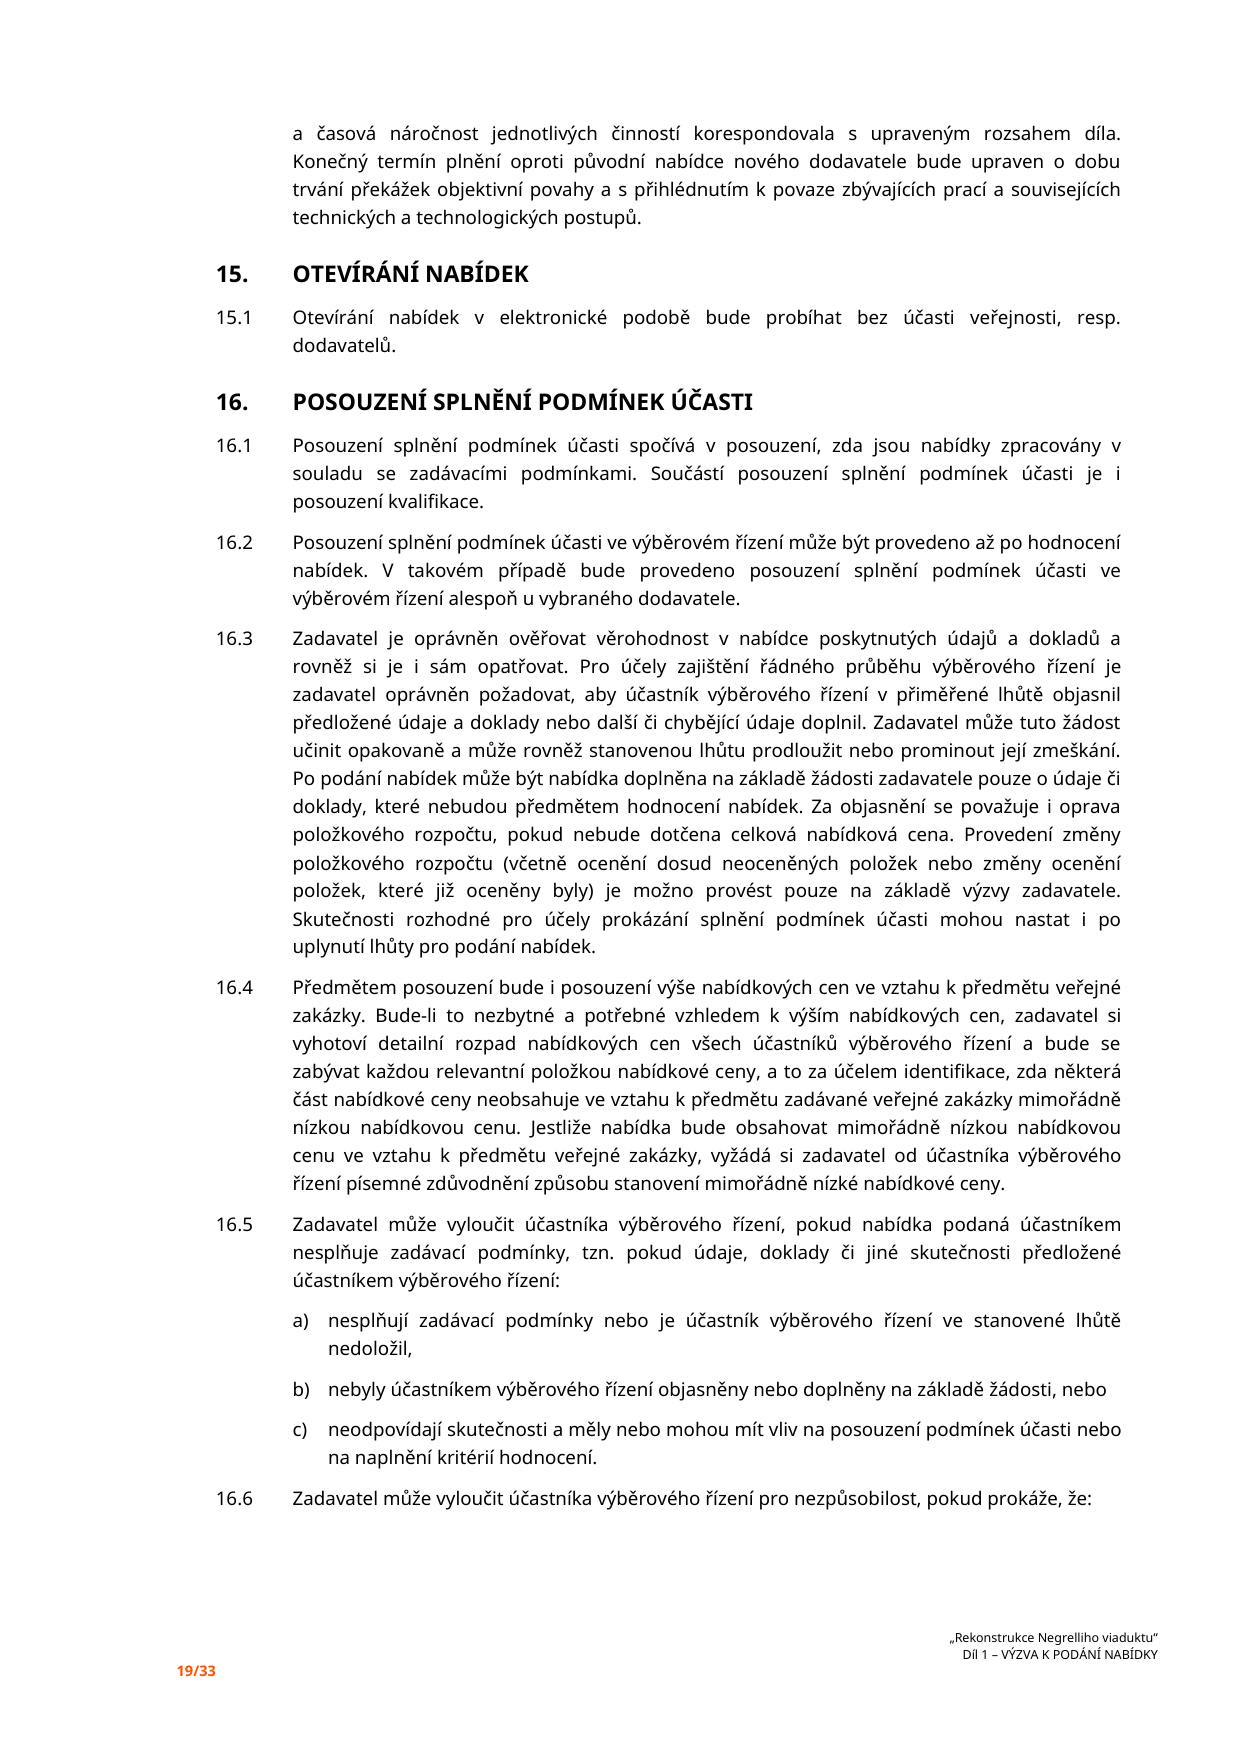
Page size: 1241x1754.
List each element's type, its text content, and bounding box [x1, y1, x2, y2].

text POSOUZENÍ SPLNĚNÍ PODMÍNEK ÚČASTI [216, 386, 1122, 417]
text OTEVÍRÁNÍ NABÍDEK [216, 258, 1122, 289]
text Předmětem posouzení bude i posouzení výše nabídkových cen ve vztahu k předmětu veřejné zakázky. Bude-li to nezbytné a potřebné vzhledem k výším nabídkových cen, zadavatel si vyhotoví detailní rozpad nabídkových cen všech účastníků výběrového řízení a bude se zabývat každou relevantní položkou nabídkové ceny, a to za účelem identifikace, zda některá část nabídkové ceny neobsahuje ve vztahu k předmětu zadávané veřejné zakázky mimořádně nízkou nabídkovou cenu. Jestliže nabídka bude obsahovat mimořádně nízkou nabídkovou cenu ve vztahu k předmětu veřejné zakázky, vyžádá si zadavatel od účastníka výběrového řízení písemné zdůvodnění způsobu stanovení mimořádně nízké nabídkové ceny. [216, 974, 1122, 1196]
list neodpovídají skutečnosti a měly nebo mohou mít vliv na posouzení podmínek účasti nebo na naplnění kritérií hodnocení. [292, 1417, 1122, 1470]
text Zadavatel je oprávněn ověřovat věrohodnost v nabídce poskytnutých údajů a dokladů a rovněž si je i sám opatřovat. Pro účely zajištění řádného průběhu výběrového řízení je zadavatel oprávněn požadovat, aby účastník výběrového řízení v přiměřené lhůtě objasnil předložené údaje a doklady nebo další či chybějící údaje doplnil. Zadavatel může tuto žádost učinit opakovaně a může rovněž stanovenou lhůtu prodloužit nebo prominout její zmeškání. Po podání nabídek může být nabídka doplněna na základě žádosti zadavatele pouze o údaje či doklady, které nebudou předmětem hodnocení nabídek. Za objasnění se považuje i oprava položkového rozpočtu, pokud nebude dotčena celková nabídková cena. Provedení změny položkového rozpočtu (včetně ocenění dosud neoceněných položek nebo změny ocenění položek, které již oceněny byly) je možno provést pouze na základě výzvy zadavatele. Skutečnosti rozhodné pro účely prokázání splnění podmínek účasti mohou nastat i po uplynutí lhůty pro podání nabídek. [216, 626, 1122, 959]
list nesplňují zadávací podmínky nebo je účastník výběrového řízení ve stanovené lhůtě nedoložil, [292, 1308, 1122, 1361]
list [292, 121, 1122, 230]
text Otevírání nabídek v elektronické podobě bude probíhat bez účasti veřejnosti, resp. dodavatelů. [216, 304, 1122, 358]
text Posouzení splnění podmínek účasti spočívá v posouzení, zda jsou nabídky zpracovány v souladu se zadávacími podmínkami. Součástí posouzení splnění podmínek účasti je i posouzení kvalifikace. [216, 432, 1122, 514]
text Zadavatel může vyloučit účastníka výběrového řízení pro nezpůsobilost, pokud prokáže, že: [216, 1485, 1122, 1511]
list nebyly účastníkem výběrového řízení objasněny nebo doplněny na základě žádosti, nebo [292, 1376, 1122, 1402]
text Zadavatel může vyloučit účastníka výběrového řízení, pokud nabídka podaná účastníkem nesplňuje zadávací podmínky, tzn. pokud údaje, doklady či jiné skutečnosti předložené účastníkem výběrového řízení: [216, 1211, 1122, 1293]
text Posouzení splnění podmínek účasti ve výběrovém řízení může být provedeno až po hodnocení nabídek. V takovém případě bude provedeno posouzení splnění podmínek účasti ve výběrovém řízení alespoň u vybraného dodavatele. [216, 529, 1122, 611]
